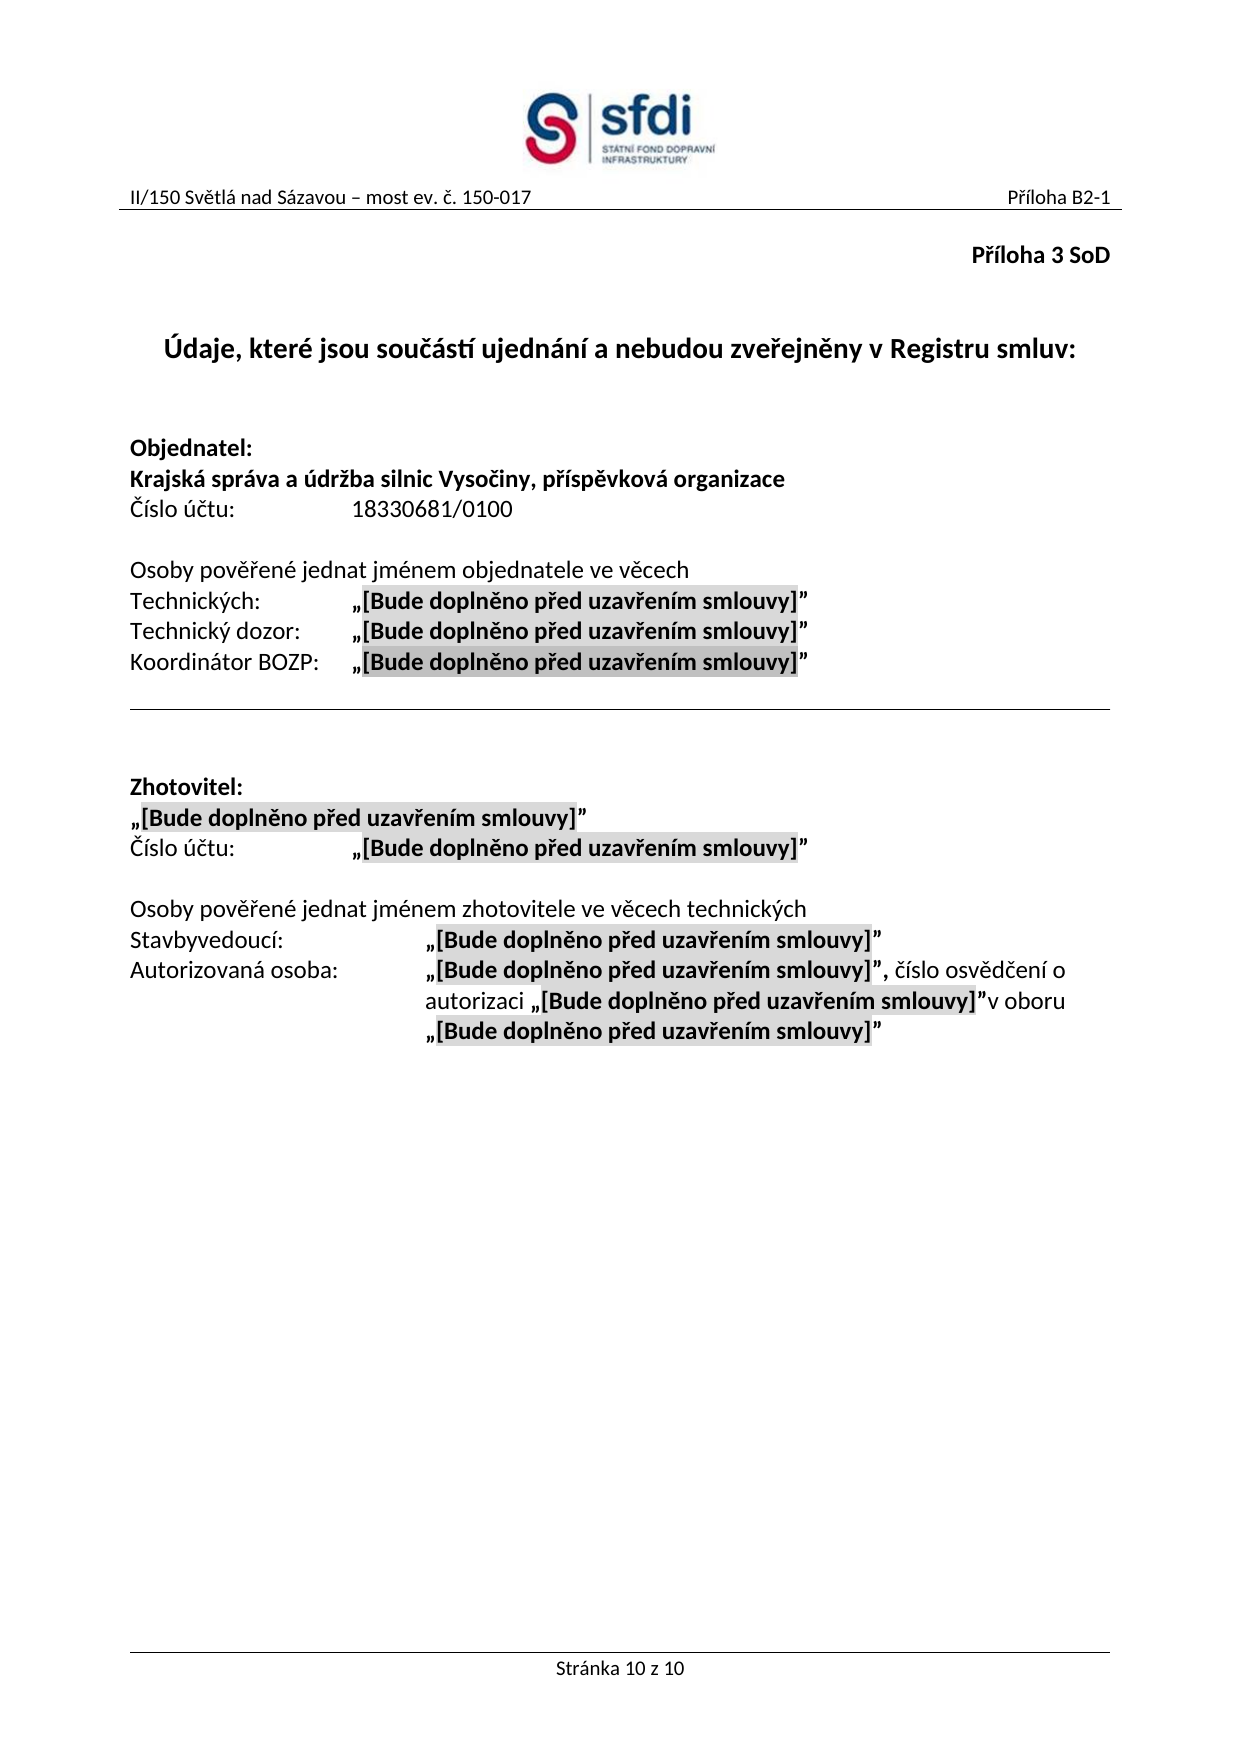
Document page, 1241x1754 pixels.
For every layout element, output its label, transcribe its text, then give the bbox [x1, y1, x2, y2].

text Údaje, které jsou součástí ujednání a nebudou zveřejněny v Registru smluv: [130, 331, 1110, 366]
text Autorizovaná osoba: „[Bude doplněno před uzavřením smlouvy]”, číslo osvědčení o autorizaci „[Bude doplněno před uzavřením smlouvy]”v oboru „[Bude doplněno před uzavřením smlouvy]” [872, 954, 1110, 1046]
text Technický dozor: „[Bude doplněno před uzavřením smlouvy]” [130, 616, 362, 646]
text Stavbyvedoucí: „[Bude doplněno před uzavřením smlouvy]” [130, 924, 436, 954]
text Technických: „[Bude doplněno před uzavřením smlouvy]” [798, 585, 1110, 616]
picture [522, 73, 718, 184]
text Koordinátor BOZP: „[Bude doplněno před uzavřením smlouvy]” [130, 646, 362, 677]
text Zhotovitel: [130, 771, 1110, 802]
text Technický dozor: „[Bude doplněno před uzavřením smlouvy]” [798, 616, 1110, 646]
text Technických: „[Bude doplněno před uzavřením smlouvy]” [130, 585, 362, 616]
text Číslo účtu: 18330681/0100 [130, 493, 1110, 524]
text Autorizovaná osoba: „[Bude doplněno před uzavřením smlouvy]”, číslo osvědčení o autorizaci „[Bude doplněno před uzavřením smlouvy]”v oboru „[Bude doplněno před uzavřením smlouvy]” [130, 954, 541, 1046]
text Objednatel: [130, 432, 1110, 463]
text Číslo účtu: „[Bude doplněno před uzavřením smlouvy]” [130, 832, 362, 863]
text „[Bude doplněno před uzavřením smlouvy]” [577, 802, 1110, 832]
text Stavbyvedoucí: „[Bude doplněno před uzavřením smlouvy]” [872, 924, 1110, 954]
text Osoby pověřené jednat jménem objednatele ve věcech [130, 554, 1110, 585]
text Příloha 3 SoD [130, 239, 1110, 269]
text Číslo účtu: „[Bude doplněno před uzavřením smlouvy]” [798, 832, 1110, 863]
text Koordinátor BOZP: „[Bude doplněno před uzavřením smlouvy]” [798, 646, 1110, 677]
text Osoby pověřené jednat jménem zhotovitele ve věcech technických [130, 893, 1110, 924]
text Krajská správa a údržba silnic Vysočiny, příspěvková organizace [130, 463, 1110, 493]
